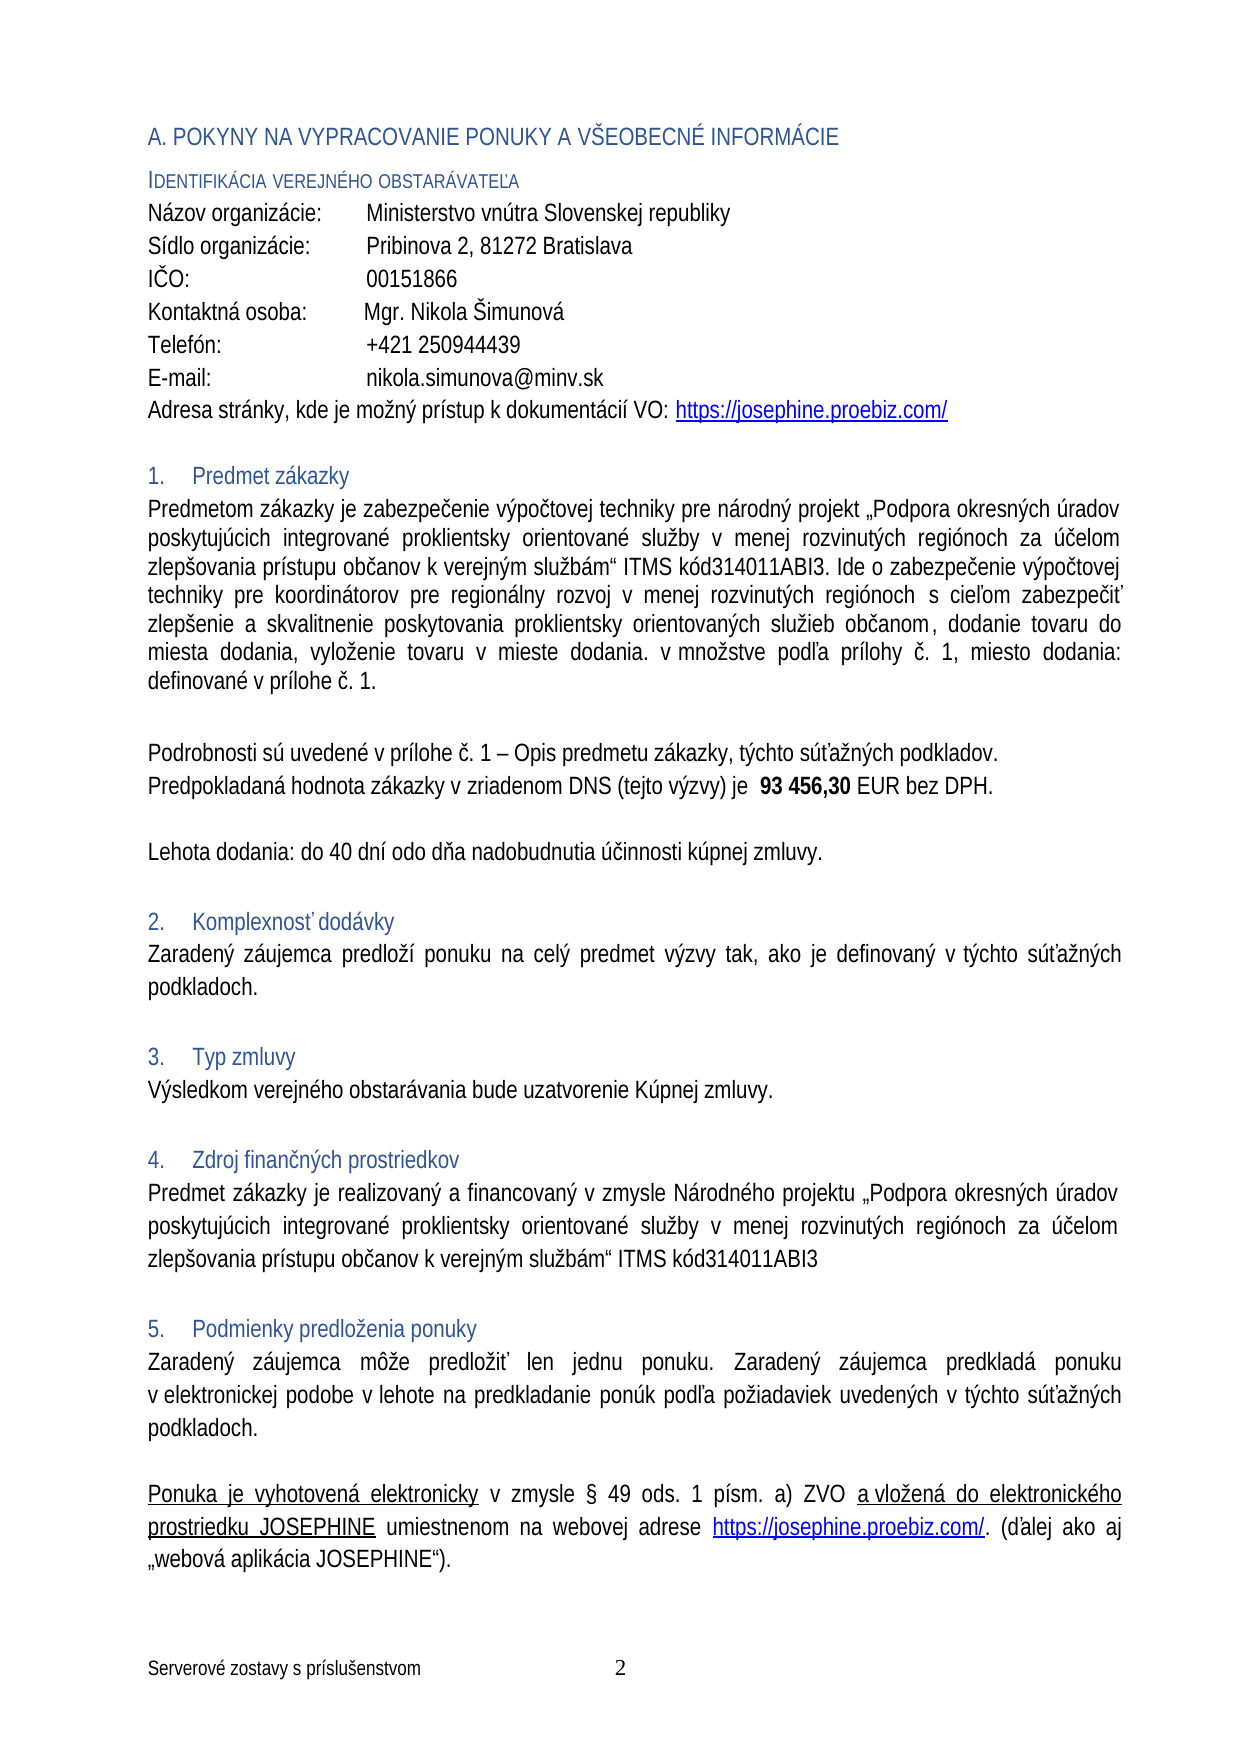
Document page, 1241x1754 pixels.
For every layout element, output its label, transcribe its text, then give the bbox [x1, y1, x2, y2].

text Telefón: +421 250944439 [148, 330, 1122, 358]
text Predmetom zákazky je zabezpečenie výpočtovej techniky pre národný projekt „Podpora okresných úradov poskytujúcich integrované proklientsky orientované služby v menej rozvinutých regiónoch za účelom zlepšovania prístupu občanov k verejným službám“ ITMS kód314011ABI3. Ide o zabezpečenie výpočtovej techniky pre koordinátorov pre regionálny rozvoj v menej rozvinutých regiónoch s cieľom zabezpečiť zlepšenie a skvalitnenie poskytovania proklientsky orientovaných služieb občanom, dodanie tovaru do miesta dodania, vyloženie tovaru v mieste dodania. v množstve podľa prílohy č. 1, miesto dodania: definované v prílohe č. 1. [148, 494, 1122, 695]
text Lehota dodania: do 40 dní odo dňa nadobudnutia účinnosti kúpnej zmluvy. [148, 837, 1122, 865]
text Výsledkom verejného obstarávania bude uzatvorenie Kúpnej zmluvy. [148, 1075, 1122, 1104]
subtitle Zdroj finančných prostriedkov [148, 1145, 1122, 1174]
text Predpokladaná hodnota zákazky v zriadenom DNS (tejto výzvy) je 93 456,30 EUR bez DPH. [148, 771, 1122, 799]
subtitle Typ zmluvy [148, 1042, 1122, 1071]
text E-mail: nikola.simunova@minv.sk [148, 363, 1122, 391]
text Adresa stránky, kde je možný prístup k dokumentácií VO: https://josephine.proebiz.com/ [148, 396, 1122, 424]
subtitle Komplexnosť dodávky [148, 907, 1122, 935]
text Identifikácia verejného obstarávateľa [148, 165, 1122, 194]
text Podrobnosti sú uvedené v prílohe č. 1 – Opis predmetu zákazky, týchto súťažných podkladov. [148, 738, 1122, 766]
text Názov organizácie: Ministerstvo vnútra Slovenskej republiky [148, 198, 1122, 227]
text Ponuka je vyhotovená elektronicky v zmysle § 49 ods. 1 písm. a) ZVO a vložená do elektronického prostriedku JOSEPHINE umiestnenom na webovej adrese https://josephine.proebiz.com/. (ďalej ako aj „webová aplikácia JOSEPHINE“). [148, 1479, 1122, 1573]
text Predmet zákazky je realizovaný a financovaný v zmysle Národného projektu „Podpora okresných úradov poskytujúcich integrované proklientsky orientované služby v menej rozvinutých regiónoch za účelom zlepšovania prístupu občanov k verejným službám“ ITMS kód314011ABI3 [148, 1178, 1120, 1273]
text Sídlo organizácie: Pribinova 2, 81272 Bratislava [148, 231, 1122, 259]
text Kontaktná osoba: Mgr. Nikola Šimunová [148, 297, 1122, 325]
text IČO: 00151866 [148, 264, 1122, 292]
text Zaradený záujemca predloží ponuku na celý predmet výzvy tak, ako je definovaný v týchto súťažných podkladoch. [148, 939, 1122, 1001]
subtitle Predmet zákazky [148, 461, 1122, 490]
text A. POKYNY NA VYPRACOVANIE PONUKY A VŠEOBECNÉ INFORMÁCIE [148, 122, 1122, 150]
subtitle Podmienky predloženia ponuky [148, 1314, 1122, 1343]
text Zaradený záujemca môže predložiť len jednu ponuku. Zaradený záujemca predkladá ponuku v elektronickej podobe v lehote na predkladanie ponúk podľa požiadaviek uvedených v týchto súťažných podkladoch. [148, 1347, 1122, 1441]
